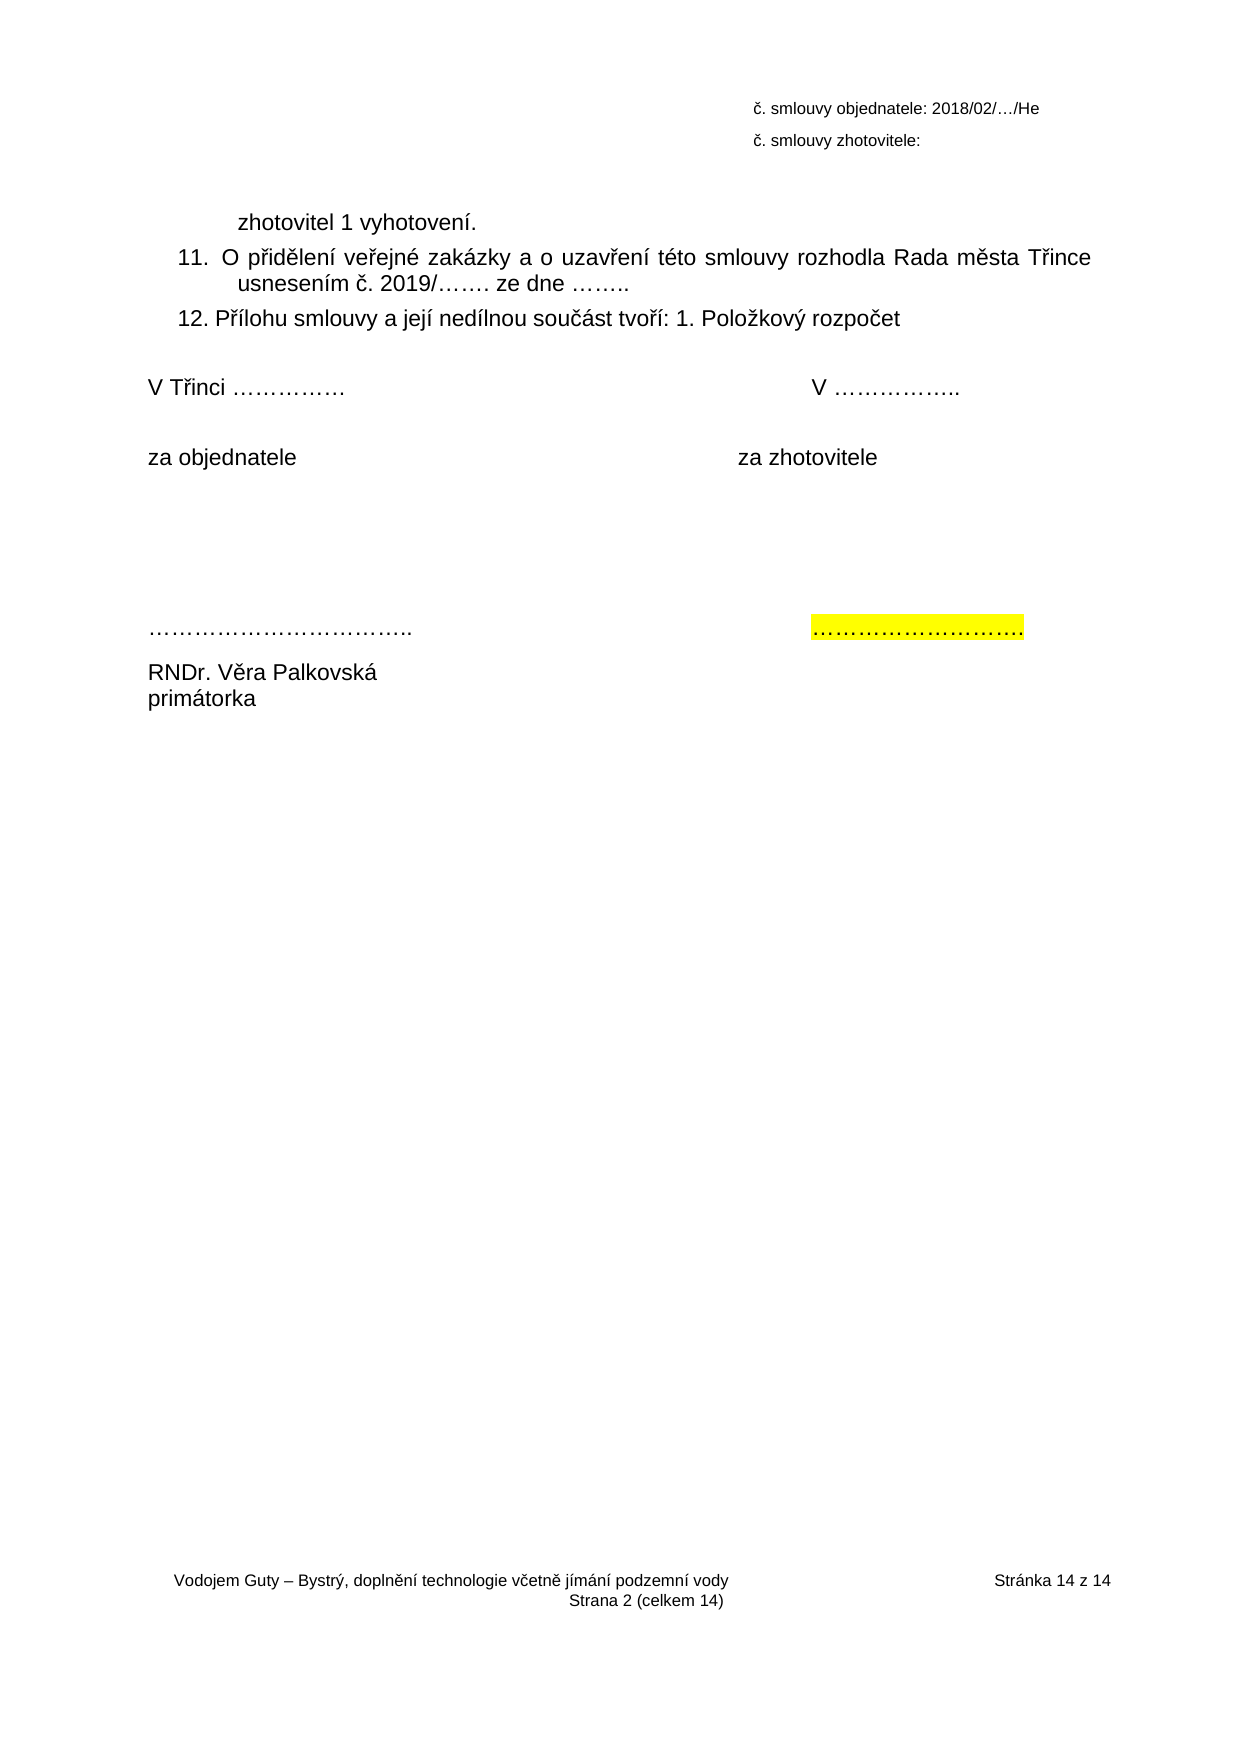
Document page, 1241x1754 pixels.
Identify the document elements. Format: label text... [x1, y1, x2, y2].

text V Třinci …………… V …………….. [148, 374, 1092, 400]
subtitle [177, 209, 1092, 235]
text primátorka [148, 685, 1092, 711]
text RNDr. Věra Palkovská [148, 658, 1092, 685]
text …………………………….. ………………………. [148, 613, 1092, 640]
subtitle Přílohu smlouvy a její nedílnou součást tvoří: 1. Položkový rozpočet [177, 305, 1092, 331]
subtitle 11. O přidělení veřejné zakázky a o uzavření této smlouvy rozhodla Rada města Třince usnesením č. 2019/……. ze dne …….. [177, 244, 1092, 296]
text za objednatele za zhotovitele [148, 443, 1092, 470]
